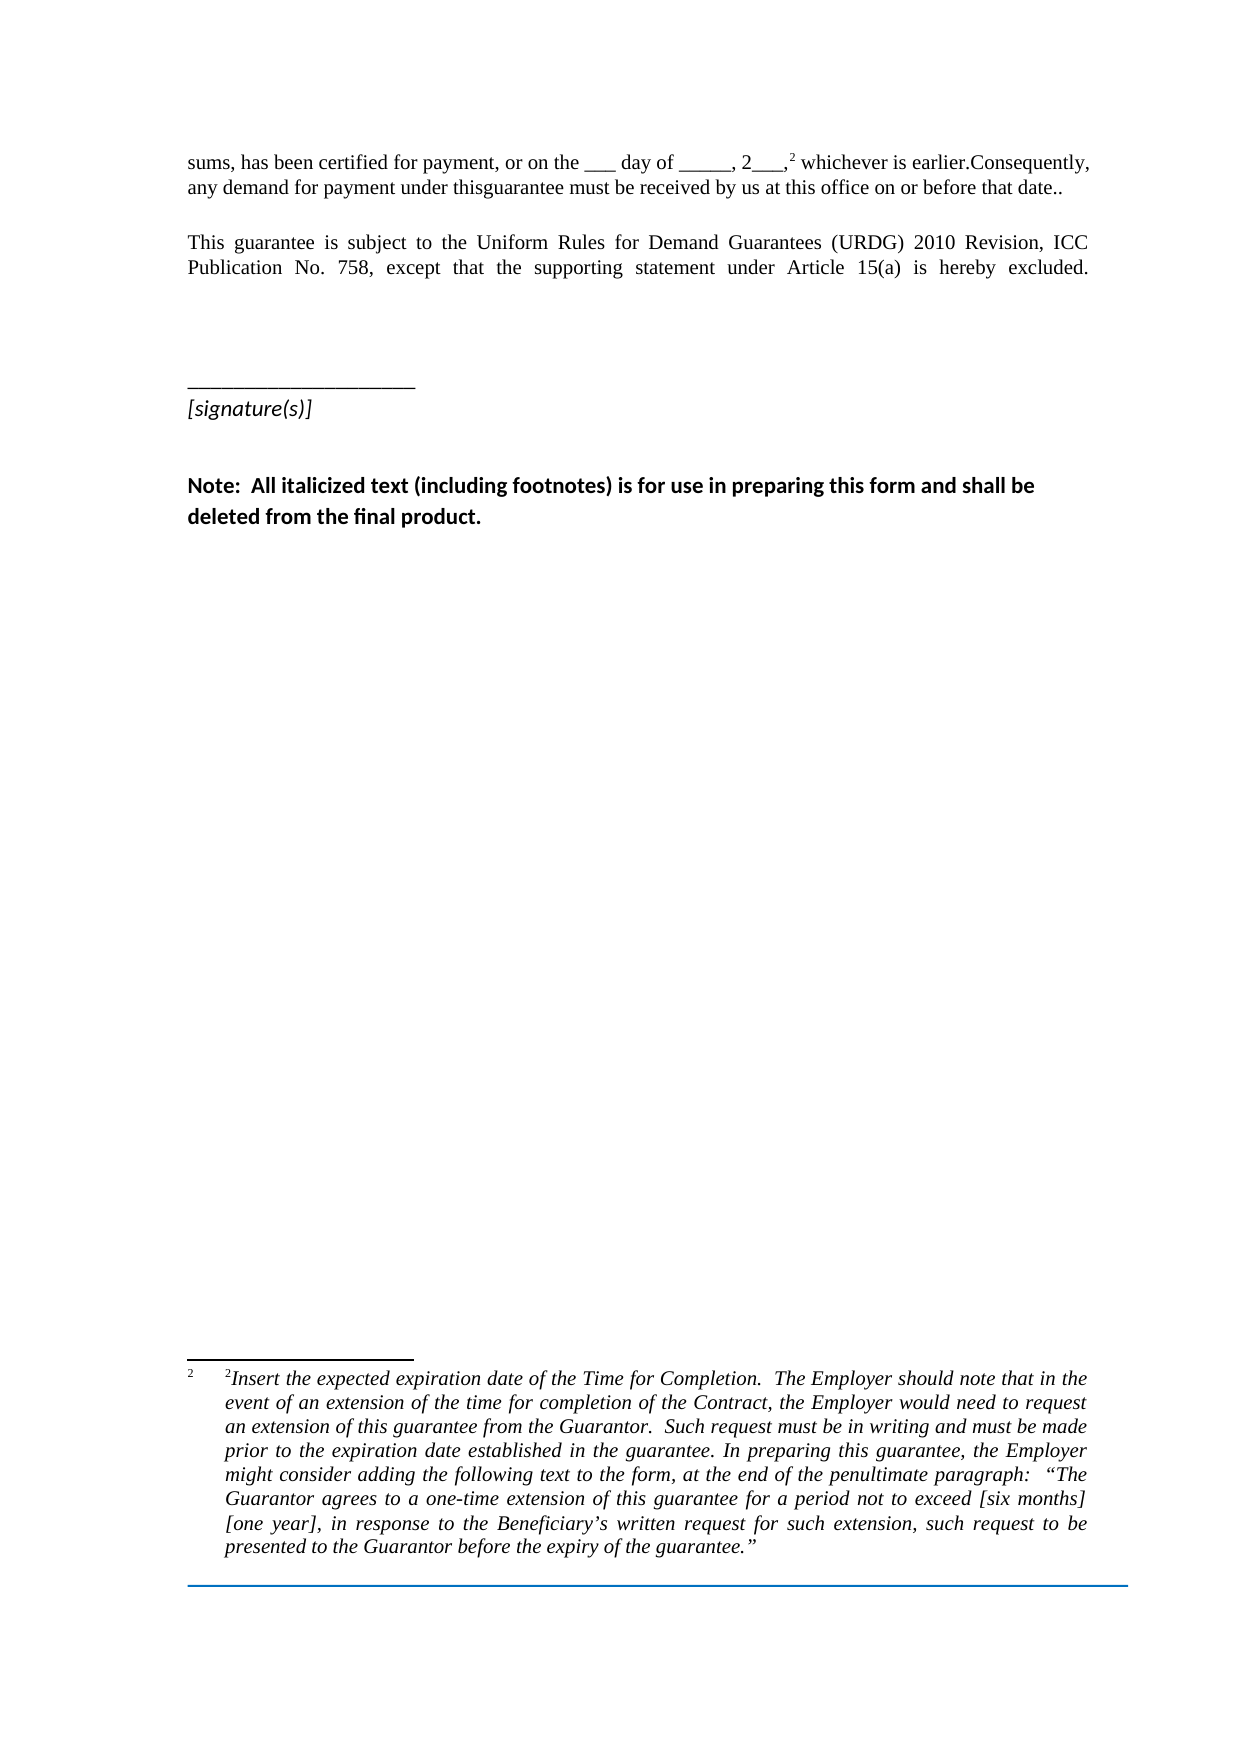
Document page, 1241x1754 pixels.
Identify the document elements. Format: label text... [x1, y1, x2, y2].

text Note: All italicized text (including footnotes) is for use in preparing this form and shall be deleted from the final product. [187, 441, 1090, 530]
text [187, 150, 1090, 199]
text ____________________ [signature(s)] [187, 364, 1090, 423]
text This guarantee is subject to the Uniform Rules for Demand Guarantees (URDG) 2010 Revision, ICC Publication No. 758, except that the supporting statement under Article 15(a) is hereby excluded. [187, 229, 1090, 309]
